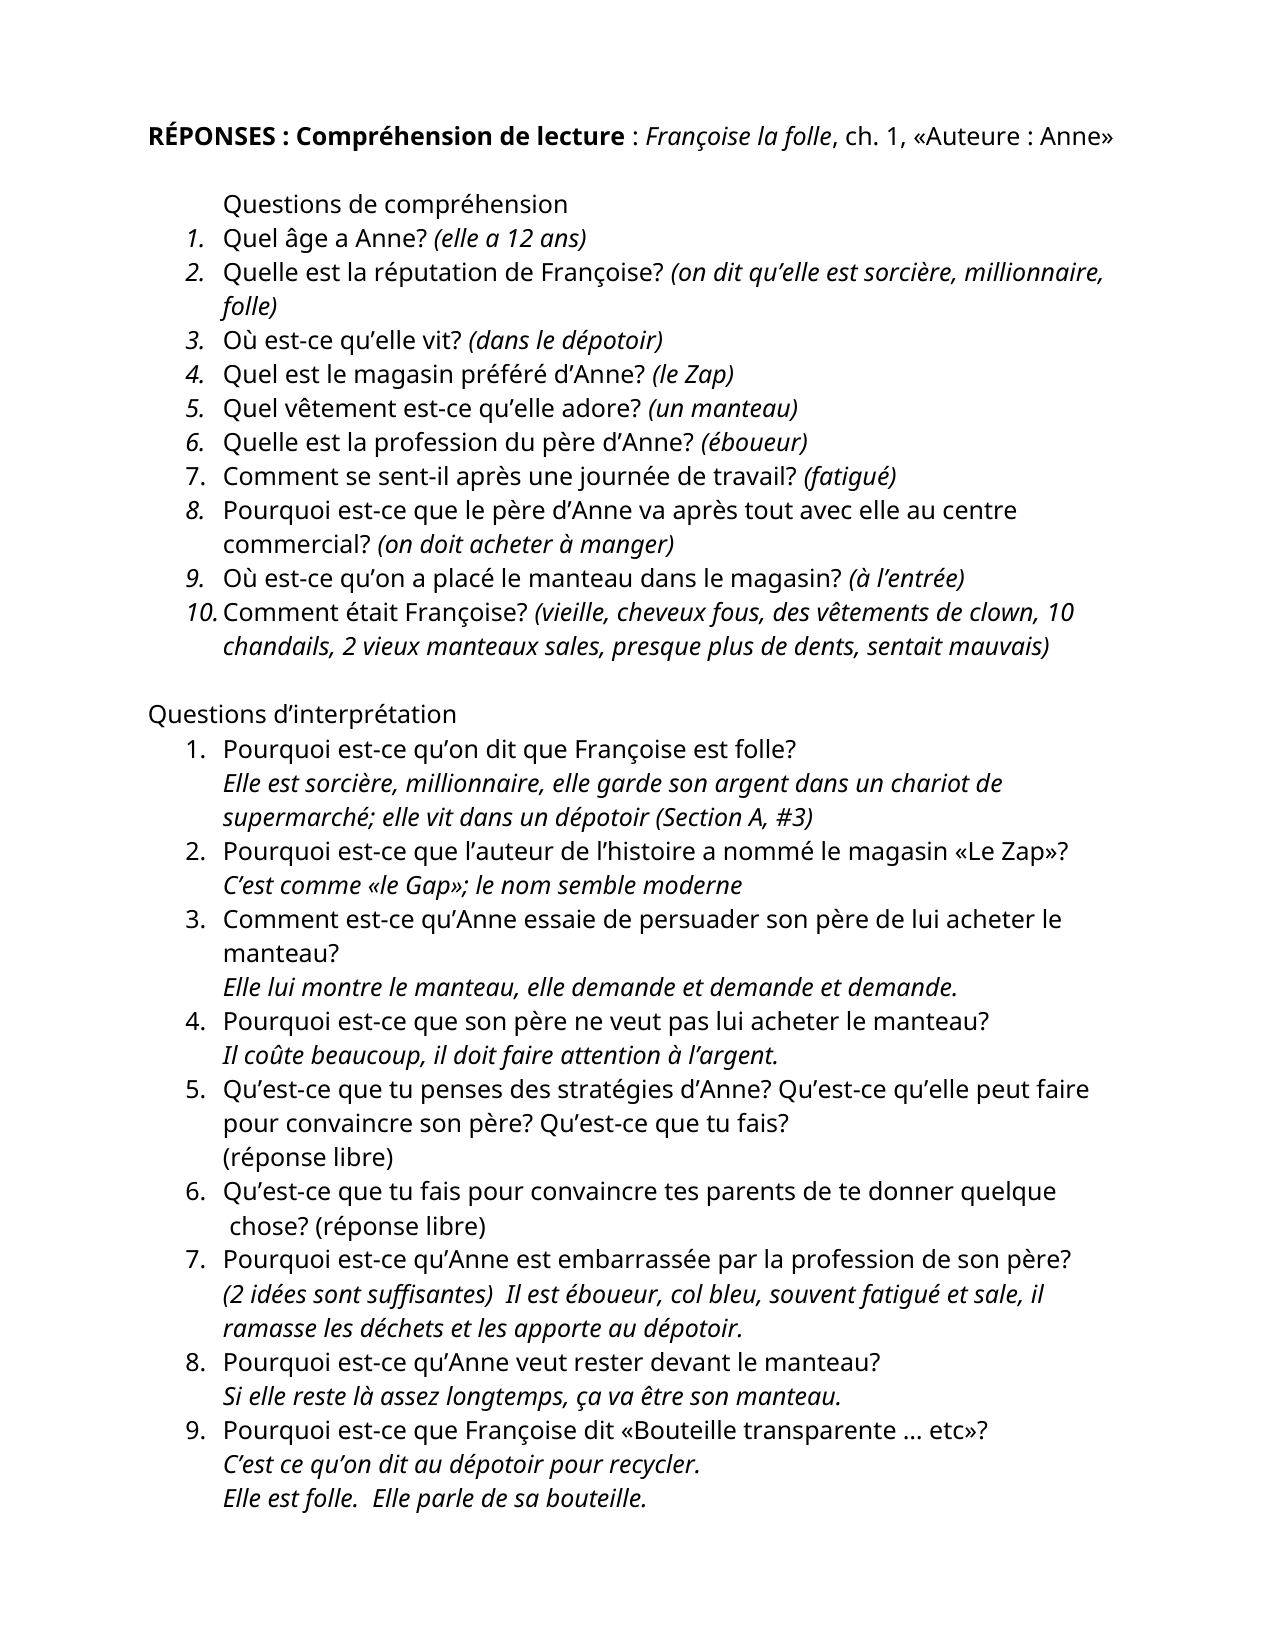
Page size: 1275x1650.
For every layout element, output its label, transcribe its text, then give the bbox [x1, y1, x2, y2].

list Pourquoi est-ce que le père d’Anne va après tout avec elle au centre commercial? (on doit acheter à manger) [185, 493, 1127, 561]
list Pourquoi est-ce que son père ne veut pas lui acheter le manteau? [185, 1004, 1127, 1038]
list Elle est sorcière, millionnaire, elle garde son argent dans un chariot de supermarché; elle vit dans un dépotoir (Section A, #3) [223, 765, 1127, 833]
list Qu’est-ce que tu penses des stratégies d’Anne? Qu’est-ce qu’elle peut faire pour convaincre son père? Qu’est-ce que tu fais? [185, 1072, 1127, 1140]
list Comment se sent-il après une journée de travail? (fatigué) [185, 459, 1127, 493]
list Quel vêtement est-ce qu’elle adore? (un manteau) [185, 391, 1127, 425]
list Pourquoi est-ce que Françoise dit «Bouteille transparente … etc»? [185, 1412, 1127, 1447]
list Elle lui montre le manteau, elle demande et demande et demande. [223, 970, 1127, 1004]
text C’est ce qu’on dit au dépotoir pour recycler. [223, 1447, 1127, 1481]
list Où est-ce qu’elle vit? (dans le dépotoir) [185, 322, 1127, 357]
list (2 idées sont suffisantes) Il est éboueur, col bleu, souvent fatigué et sale, il ramasse les déchets et les apporte au dépotoir. [223, 1276, 1127, 1344]
text RÉPONSES : Compréhension de lecture : Françoise la folle, ch. 1, «Auteure : Anne» [148, 118, 1127, 152]
list Quelle est la profession du père d’Anne? (éboueur) [185, 425, 1127, 459]
list Questions de compréhension [223, 186, 1127, 220]
list Il coûte beaucoup, il doit faire attention à l’argent. [223, 1038, 1127, 1072]
text Questions d’interprétation [148, 697, 1127, 731]
list C’est comme «le Gap»; le nom semble moderne [223, 867, 1127, 902]
list (réponse libre) [223, 1140, 1127, 1174]
list Pourquoi est-ce qu’Anne veut rester devant le manteau? [185, 1344, 1127, 1378]
list Qu’est-ce que tu fais pour convaincre tes parents de te donner quelque [185, 1174, 1127, 1208]
list Pourquoi est-ce que l’auteur de l’histoire a nommé le magasin «Le Zap»? [185, 833, 1127, 867]
list chose? (réponse libre) [223, 1208, 1127, 1242]
list Quel est le magasin préféré d’Anne? (le Zap) [185, 357, 1127, 391]
list Quelle est la réputation de Françoise? (on dit qu’elle est sorcière, millionnaire, folle) [185, 254, 1127, 322]
list Quel âge a Anne? (elle a 12 ans) [185, 220, 1127, 254]
list Si elle reste là assez longtemps, ça va être son manteau. [223, 1378, 1127, 1412]
list Comment était Françoise? (vieille, cheveux fous, des vêtements de clown, 10 chandails, 2 vieux manteaux sales, presque plus de dents, sentait mauvais) [185, 595, 1127, 663]
text Elle est folle. Elle parle de sa bouteille. [223, 1481, 1127, 1515]
list Pourquoi est-ce qu’on dit que Françoise est folle? [185, 731, 1127, 765]
list Pourquoi est-ce qu’Anne est embarrassée par la profession de son père? [185, 1242, 1127, 1276]
list Où est-ce qu’on a placé le manteau dans le magasin? (à l’entrée) [185, 561, 1127, 595]
list Comment est-ce qu’Anne essaie de persuader son père de lui acheter le manteau? [185, 902, 1127, 970]
